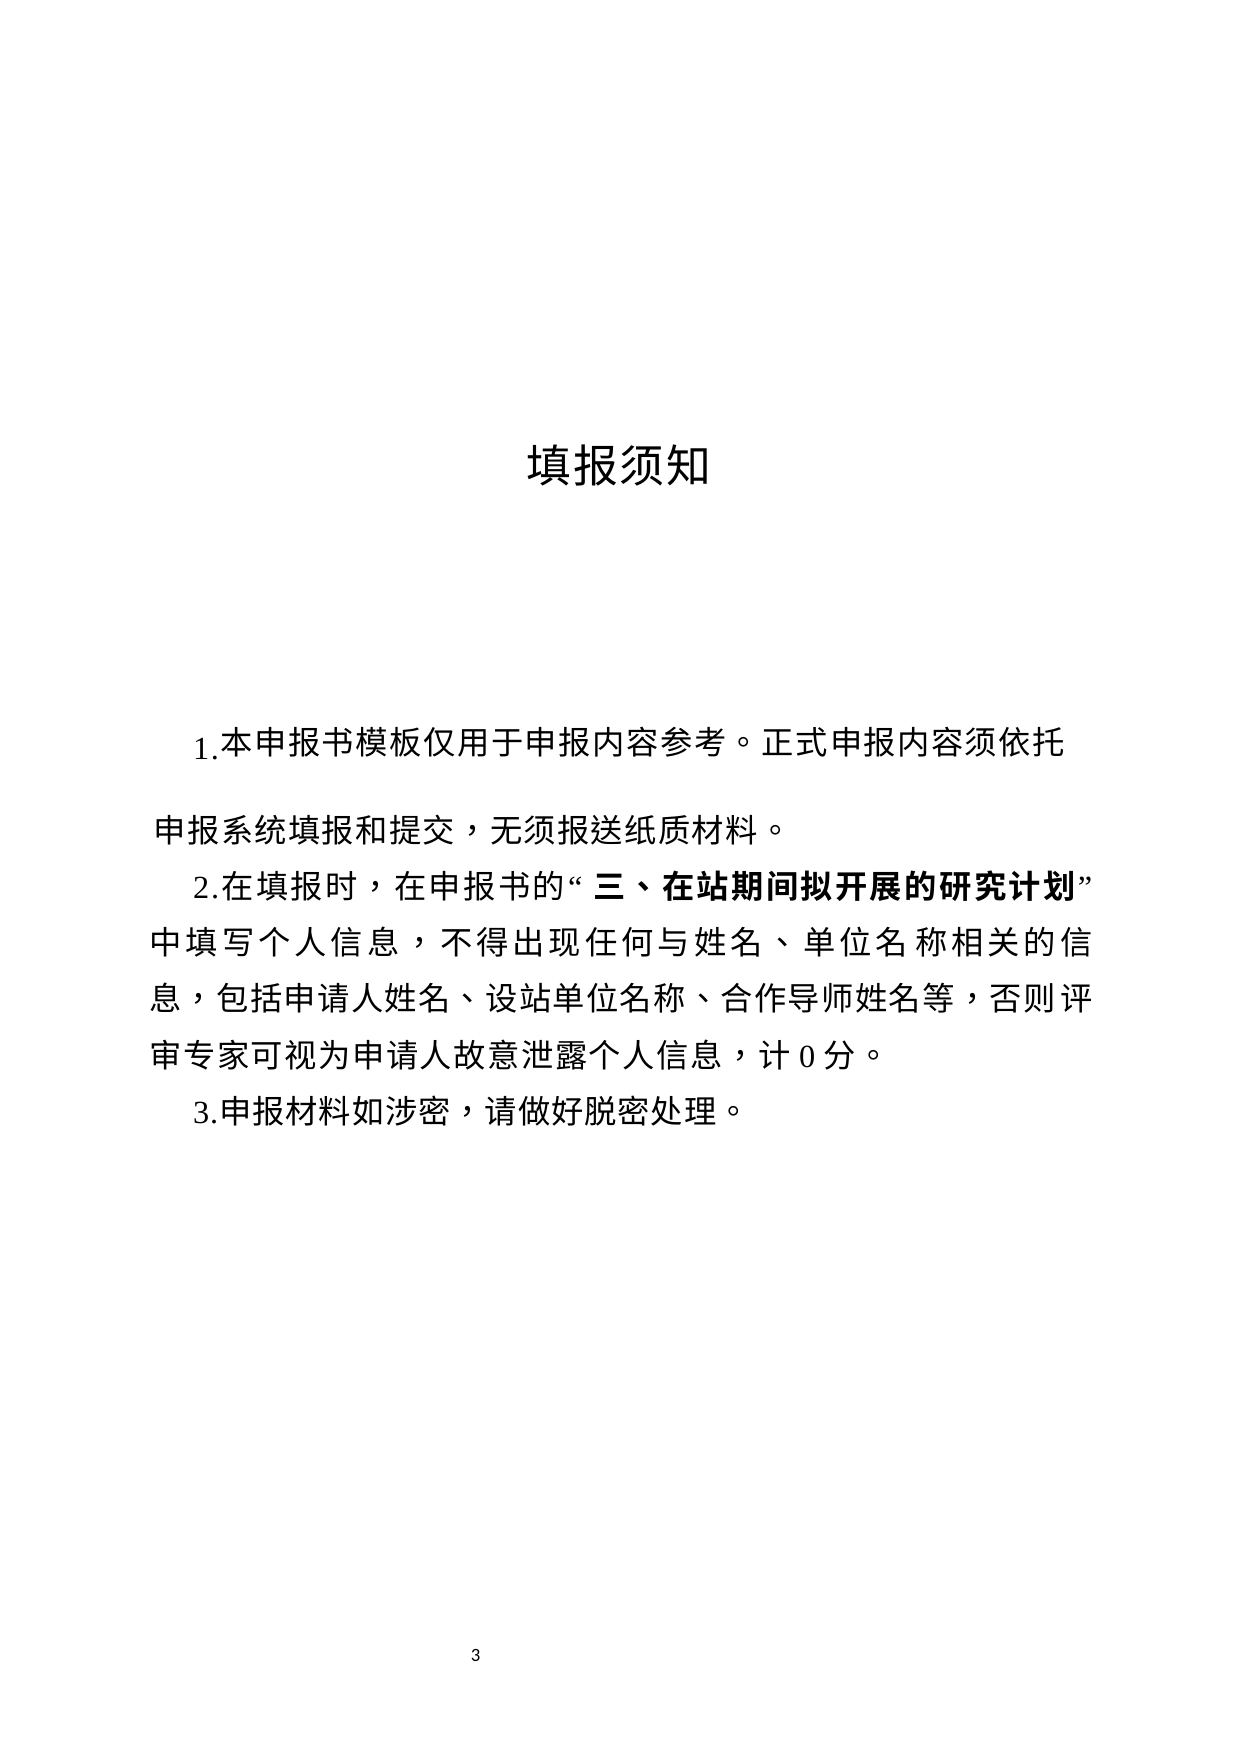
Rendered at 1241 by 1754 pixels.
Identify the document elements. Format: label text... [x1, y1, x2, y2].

text 申报系统填报和提交，无须报送纸质材料。 [154, 795, 1092, 852]
text 2.在填报时，在申报书的“ 三、在站期间拟开展的研究计划” 中填写个人信息，不得出现任何与姓名、单位名称相关的信息，包括申请人姓名、设站单位名称、合作导师姓名等，否则评审专家可视为申请人故意泄露个人信息，计0分。 [149, 852, 1092, 1077]
text 1.本申报书模板仅用于申报内容参考。正式申报内容须依托 [149, 720, 1092, 795]
text 3.申报材料如涉密，请做好脱密处理。 [149, 1077, 1092, 1133]
text 填报须知 [527, 430, 1092, 495]
